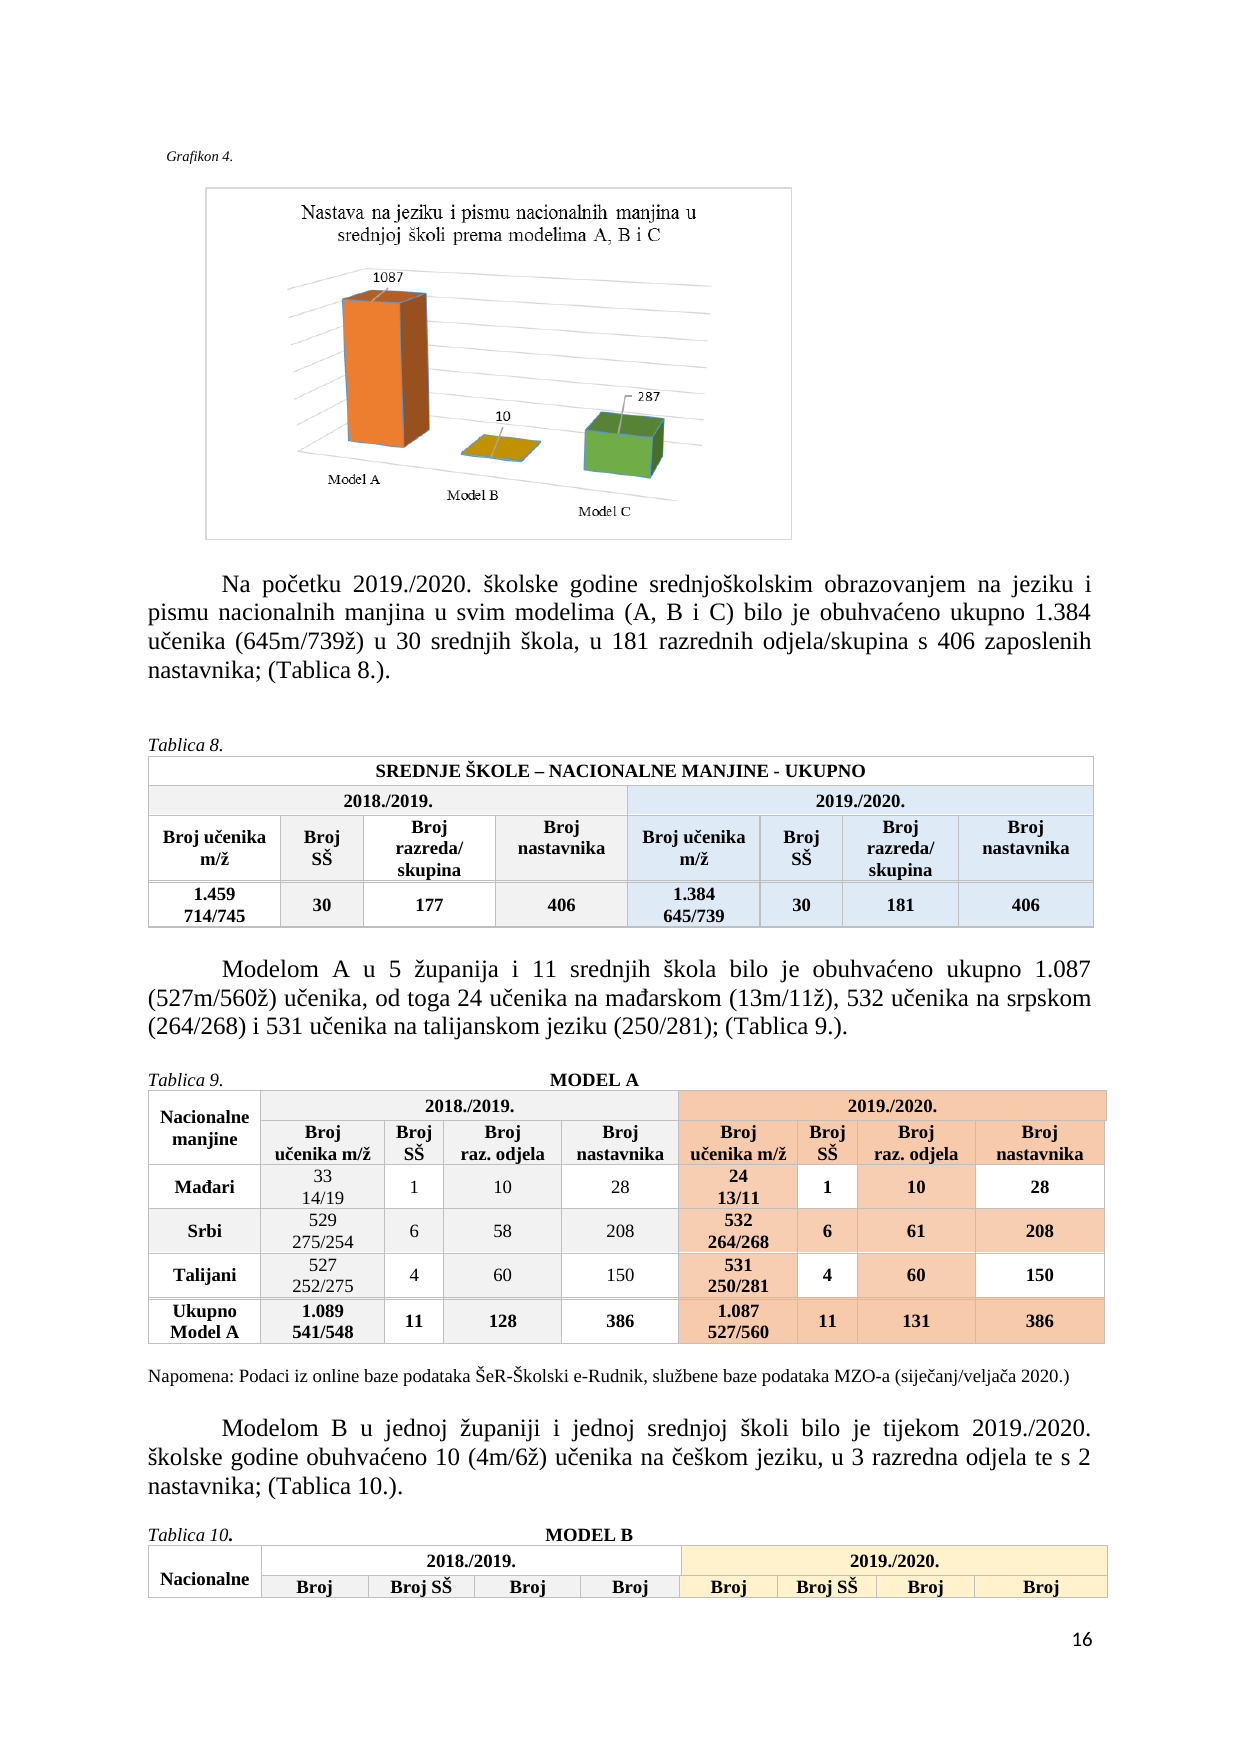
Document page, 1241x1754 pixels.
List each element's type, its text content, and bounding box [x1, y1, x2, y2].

table_cell 11 [798, 1300, 857, 1343]
table_cell 24 13/11 [679, 1165, 797, 1208]
text Modelom A u 5 županija i 11 srednjih škola bilo je obuhvaćeno ukupno 1.087 (527m/560ž) učenika, od toga 24 učenika na mađarskom (13m/11ž), 532 učenika na srpskom (264/268) i 531 učenika na talijanskom jeziku (250/281); (Tablica 9.). [148, 954, 1092, 1040]
table_cell Talijani [149, 1254, 260, 1297]
table_cell Broj učenika m/ž [679, 1121, 797, 1164]
table_cell 529 275/254 [261, 1209, 384, 1252]
table_cell 527 252/275 [261, 1254, 384, 1297]
table_cell 11 [385, 1300, 443, 1343]
text Na početku 2019./2020. školske godine srednjoškolskim obrazovanjem na jeziku i pismu nacionalnih manjina u svim modelima (A, B i C) bilo je obuhvaćeno ukupno 1.384 učenika (645m/739ž) u 30 srednjih škola, u 181 razrednih odjela/skupina s 406 zaposlenih nastavnika; (Tablica 8.). [148, 569, 1092, 684]
table_cell Srbi [149, 1209, 260, 1252]
table_cell Broj raz. odjela [444, 1121, 561, 1164]
table_cell 386 [562, 1300, 678, 1343]
table_cell 2019./2020. [628, 786, 1093, 814]
table_header 2019./2020. [682, 1546, 1107, 1575]
table_cell 6 [798, 1209, 857, 1252]
table_cell 1.089 541/548 [261, 1300, 384, 1343]
table_cell Broj učenika m/ž [628, 816, 759, 880]
table_cell 58 [444, 1209, 561, 1252]
table_cell Mađari [149, 1165, 260, 1208]
table_cell Broj SŠ [761, 816, 842, 880]
table_cell 1 [798, 1165, 857, 1208]
table_cell Broj nastavnika [975, 1576, 1107, 1597]
table_cell 10 [858, 1165, 975, 1208]
table_header SREDNJE ŠKOLE – NACIONALNE MANJINE - UKUPNO [149, 757, 1093, 785]
table_header 2018./2019. [261, 1091, 678, 1120]
table_cell 406 [496, 883, 627, 926]
text Tablica 9. MODEL A [148, 1069, 1092, 1090]
table_cell 531 250/281 [679, 1254, 797, 1297]
table_cell 1.459 714/745 [149, 883, 280, 926]
table_cell Broj razreda/ skupina [843, 816, 958, 880]
table_cell 33 14/19 [261, 1165, 384, 1208]
table_cell 208 [562, 1209, 678, 1252]
table_header 2018./2019. [262, 1546, 681, 1575]
text Modelom B u jednoj županiji i jednoj srednjoj školi bilo je tijekom 2019./2020. školske godine obuhvaćeno 10 (4m/6ž) učenika na češkom jeziku, u 3 razredna odjela te s 2 nastavnika; (Tablica 10.). [148, 1413, 1092, 1499]
table_cell 60 [858, 1254, 975, 1297]
table_header Nacionalne manjine [149, 1546, 261, 1597]
table_cell Broj raz. odjela [858, 1121, 975, 1164]
table_cell 60 [444, 1254, 561, 1297]
table_cell 4 [385, 1254, 443, 1297]
text Tablica 8. [148, 734, 1092, 756]
table_cell 177 [364, 883, 495, 926]
table_cell Broj SŠ [798, 1121, 857, 1164]
text Napomena: Podaci iz online baze podataka ŠeR-Školski e-Rudnik, službene baze podataka MZO-a (siječanj/veljača 2020.) [148, 1365, 1092, 1387]
table_cell Broj nastavnika [959, 816, 1093, 880]
table_cell 6 [385, 1209, 443, 1252]
table_header 2019./2020. [679, 1091, 1106, 1120]
table_header Nacionalne manjine [149, 1091, 260, 1164]
table_cell Broj SŠ [385, 1121, 443, 1164]
table_cell 30 [281, 883, 363, 926]
table_cell Ukupno Model A [149, 1300, 260, 1343]
table_cell Broj učenika m/ž [680, 1576, 777, 1597]
table_cell Broj raz. odjela [877, 1576, 974, 1597]
table_cell 61 [858, 1209, 975, 1252]
table_cell 28 [562, 1165, 678, 1208]
table_cell 10 [444, 1165, 561, 1208]
table_cell Broj učenika m/ž [149, 816, 280, 880]
table_cell Broj nastavnika [562, 1121, 678, 1164]
table_cell 208 [976, 1209, 1104, 1252]
table_cell Broj nastavnika [976, 1121, 1104, 1164]
table_cell 406 [959, 883, 1093, 926]
table_cell Broj nastavnika [496, 816, 627, 880]
table_cell Broj SŠ [281, 816, 363, 880]
table_cell Broj SŠ [369, 1576, 474, 1597]
table_cell 1.087 527/560 [679, 1300, 797, 1343]
table_cell 128 [444, 1300, 561, 1343]
text Tablica 10. MODEL B [148, 1524, 1092, 1545]
table_cell 4 [798, 1254, 857, 1297]
table_cell 2018./2019. [149, 786, 627, 814]
table_cell 28 [976, 1165, 1104, 1208]
table_cell 30 [761, 883, 842, 926]
table_cell 150 [976, 1254, 1104, 1297]
table_cell 150 [562, 1254, 678, 1297]
table_cell Broj raz. odjela [475, 1576, 580, 1597]
table_cell Broj nastavnika [581, 1576, 679, 1597]
table_cell Broj učenika m/ž [261, 1121, 384, 1164]
table_cell 1.384 645/739 [628, 883, 759, 926]
table_cell Broj razreda/ skupina [364, 816, 495, 880]
table_cell Broj učenika m/ž [262, 1576, 368, 1597]
table_cell Broj SŠ [778, 1576, 876, 1597]
table_cell 532 264/268 [679, 1209, 797, 1252]
table_cell 386 [976, 1300, 1104, 1343]
table_cell 181 [843, 883, 958, 926]
table_cell 131 [858, 1300, 975, 1343]
table_cell 1 [385, 1165, 443, 1208]
